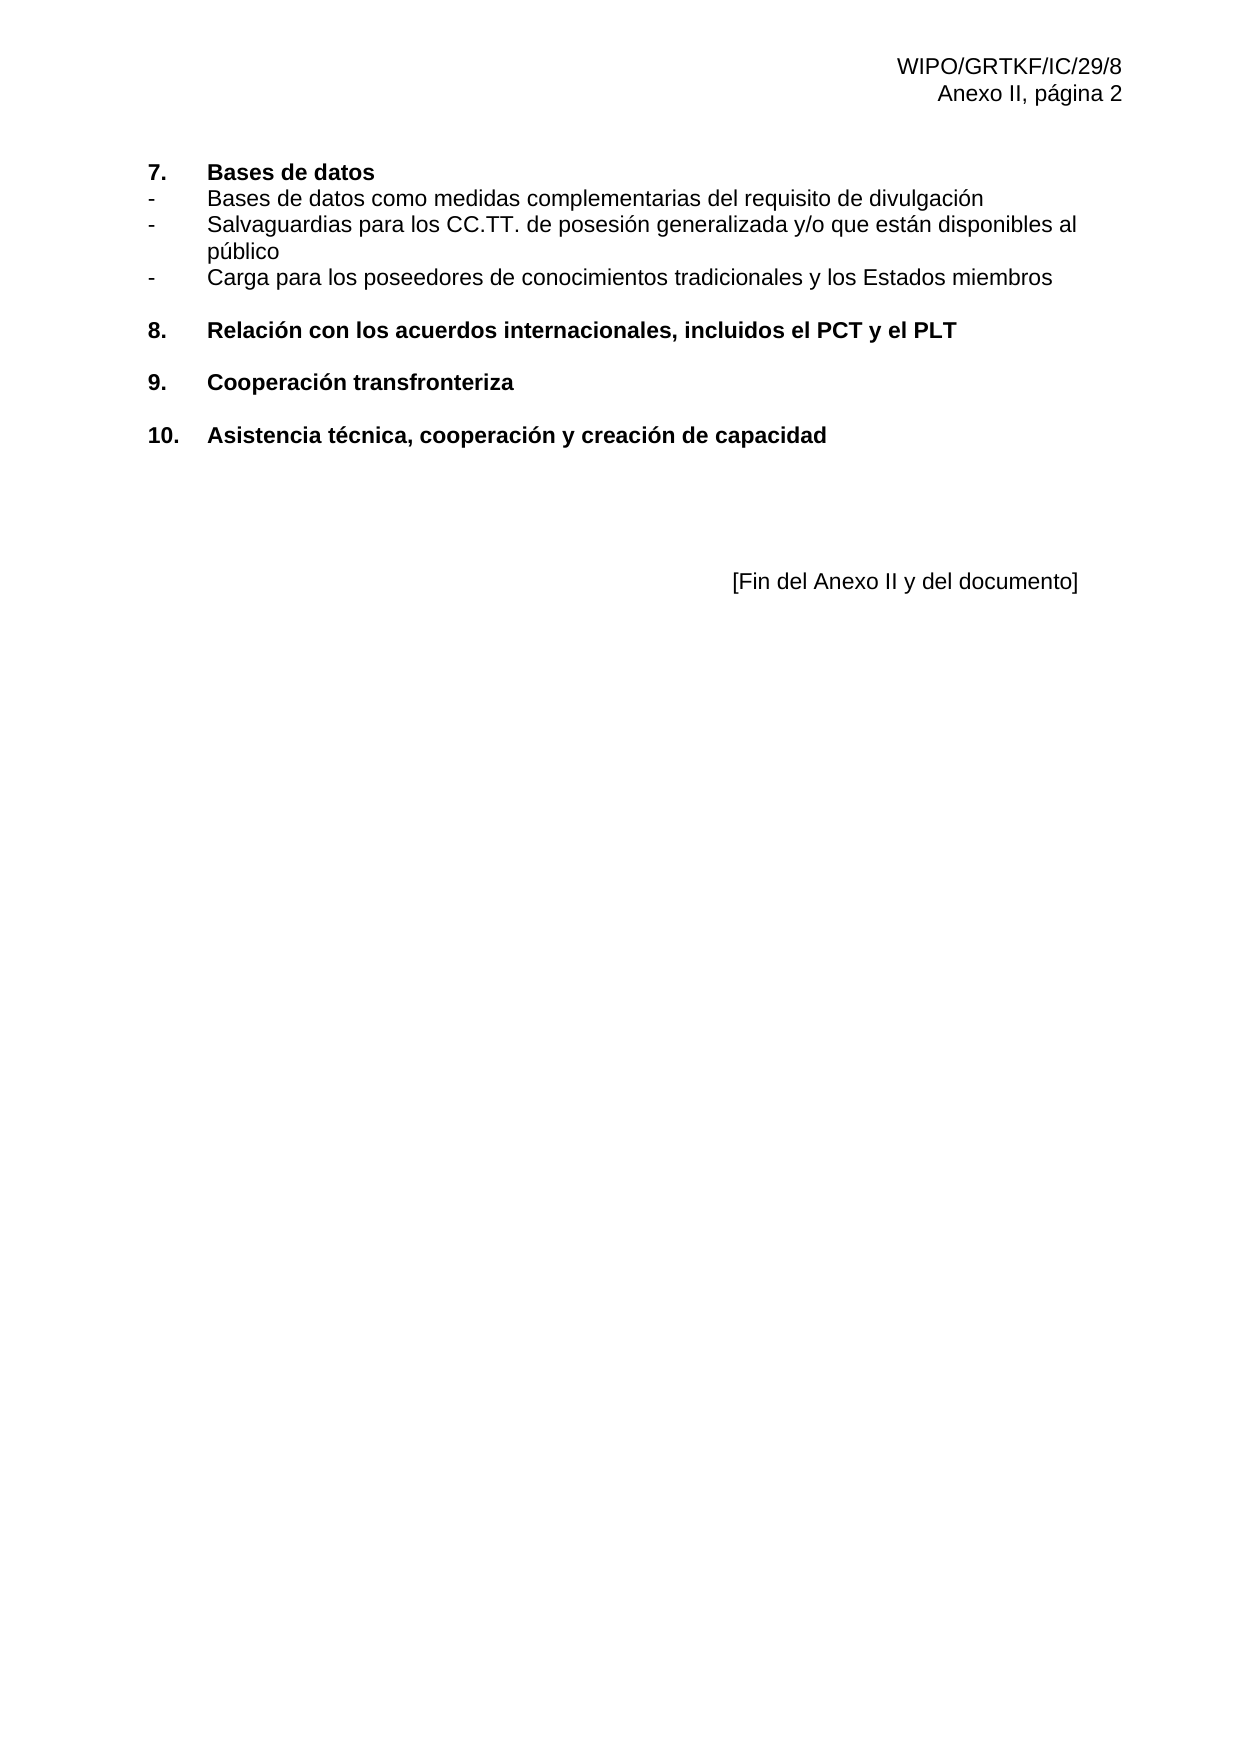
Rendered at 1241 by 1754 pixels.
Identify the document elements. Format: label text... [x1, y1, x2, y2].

list Salvaguardias para los CC.TT. de posesión generalizada y/o que están disponibles al público [148, 211, 1122, 264]
list Carga para los poseedores de conocimientos tradicionales y los Estados miembros [148, 264, 1122, 290]
list Asistencia técnica, cooperación y creación de capacidad [148, 422, 1122, 448]
list Cooperación transfronteriza [148, 369, 1122, 396]
list Relación con los acuerdos internacionales, incluidos el PCT y el PLT [148, 317, 1122, 343]
list Bases de datos [148, 158, 1122, 185]
text [Fin del Anexo II y del documento] [732, 567, 1122, 594]
list Bases de datos como medidas complementarias del requisito de divulgación [148, 185, 1122, 211]
